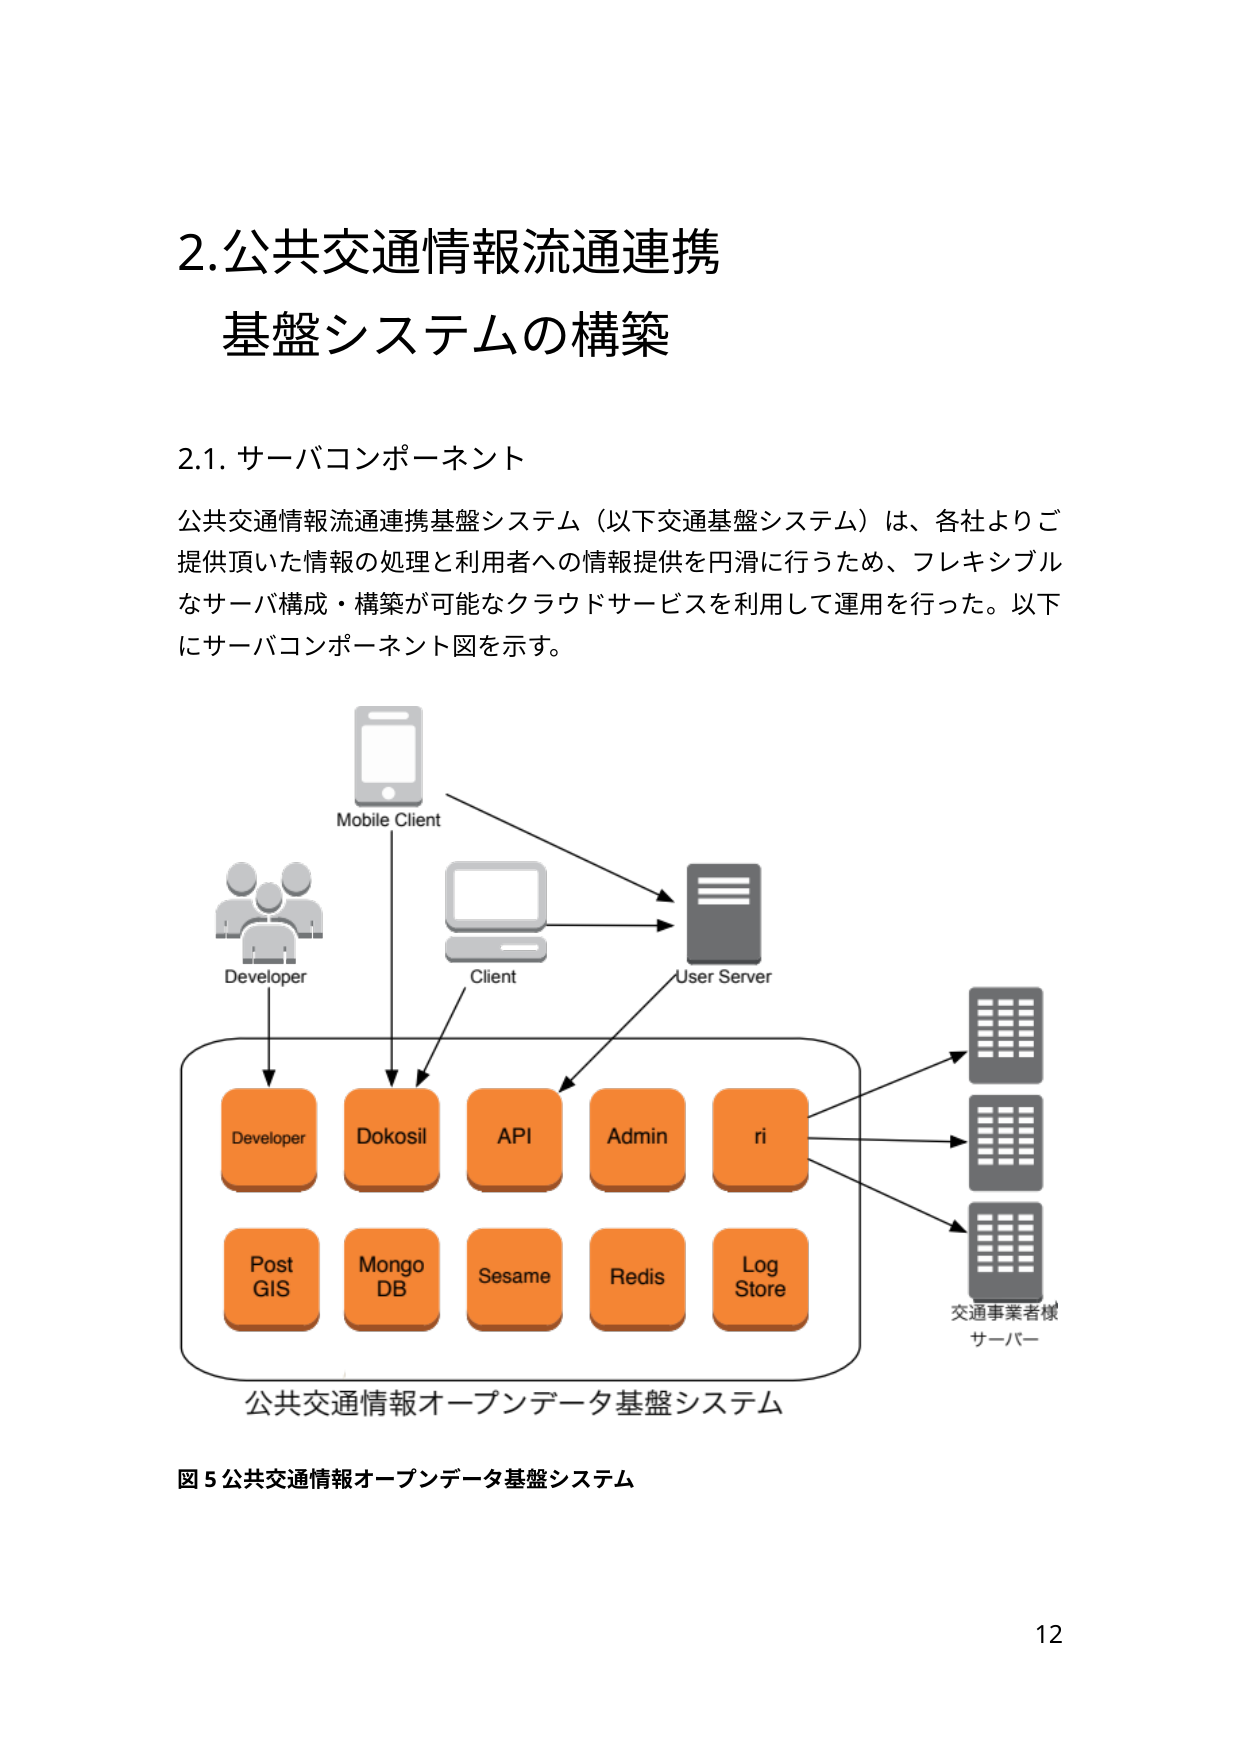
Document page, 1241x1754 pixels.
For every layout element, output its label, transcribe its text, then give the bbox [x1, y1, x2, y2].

text 公共交通情報流通連携基盤システム（以下交通基盤システム）は、各社よりご提供頂いた情報の処理と利用者への情報提供を円滑に行うため、フレキシブルなサーバ構成・構築が可能なクラウドサービスを利用して運用を行った。以下にサーバコンポーネント図を示す。 [177, 498, 1063, 665]
text 図 5 公共交通情報オープンデータ基盤システム [177, 1457, 1063, 1498]
subtitle サーバコンポーネント [177, 415, 1063, 498]
subtitle 公共交通情報流通連携 基盤システムの構築 [177, 207, 1063, 373]
